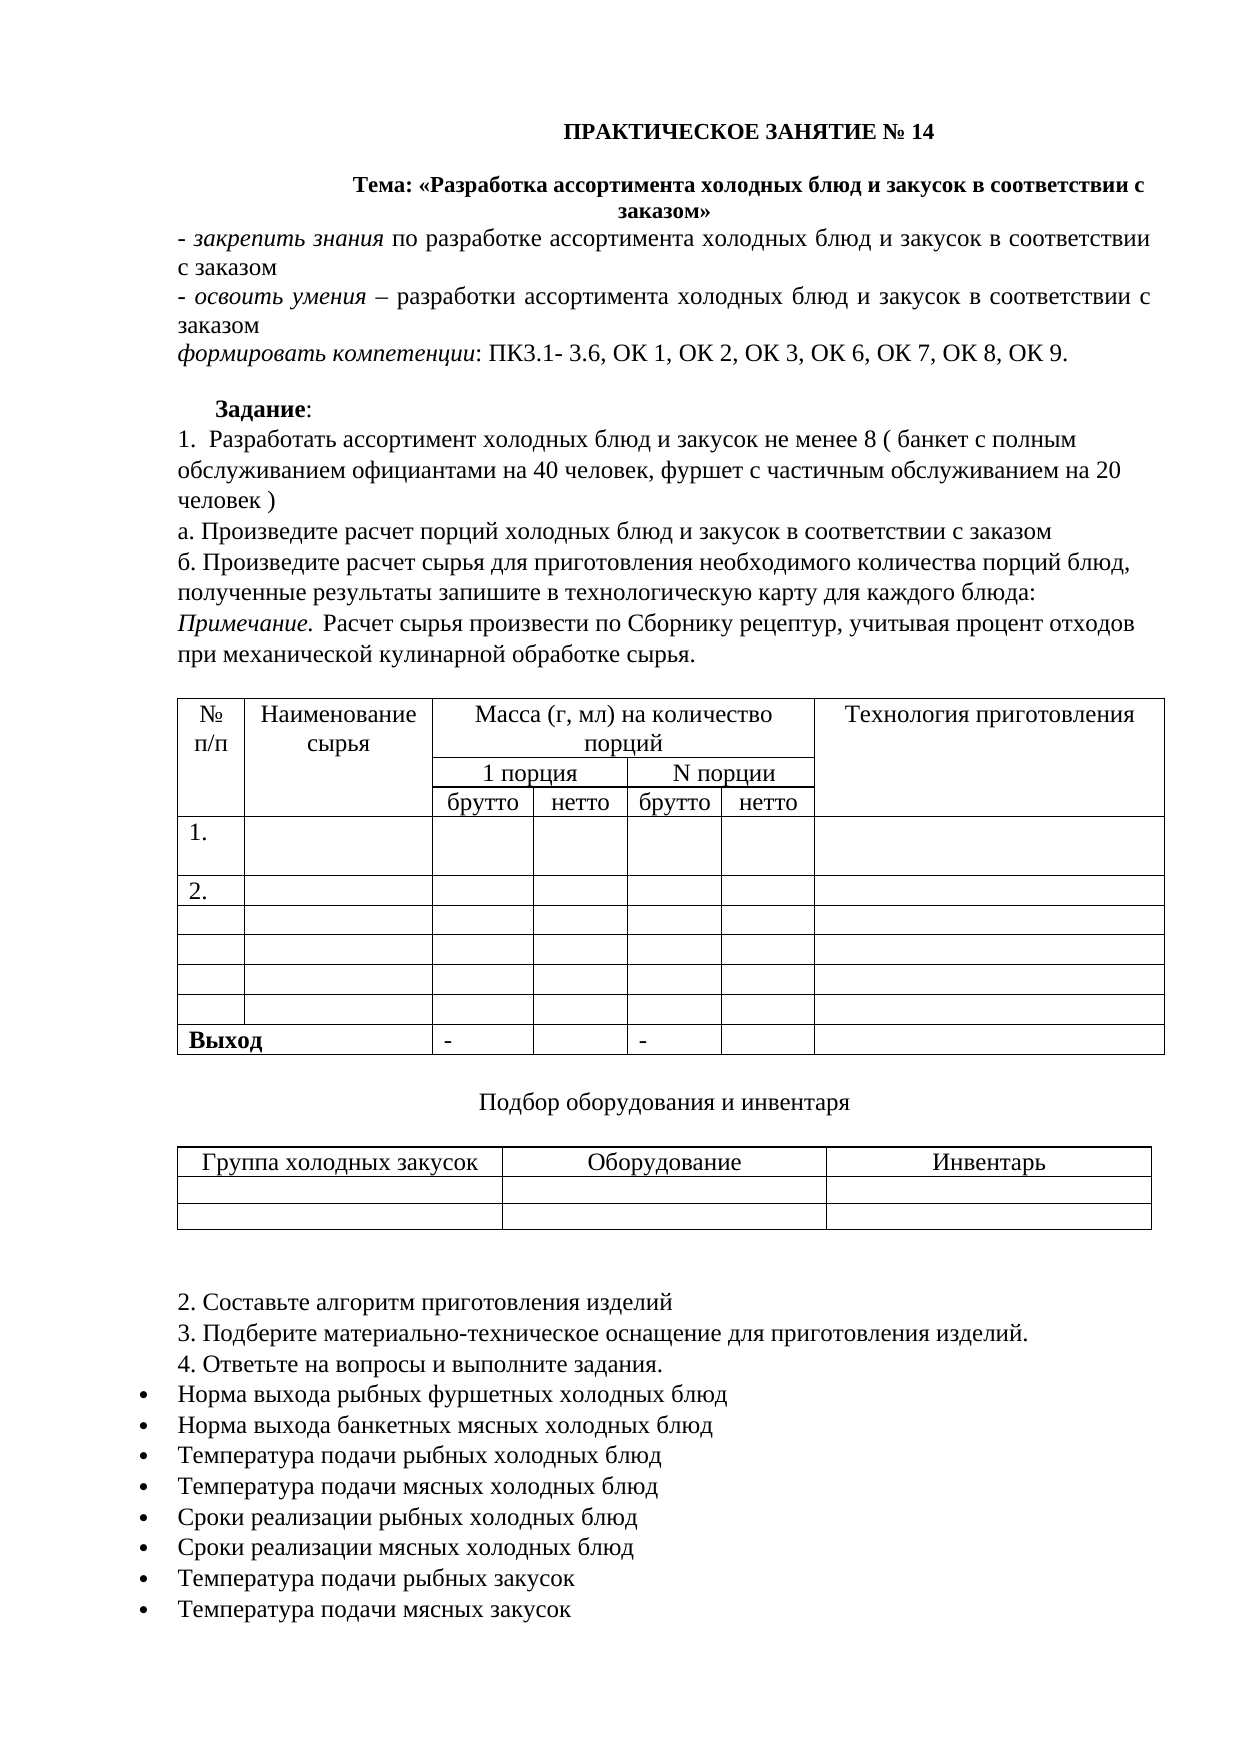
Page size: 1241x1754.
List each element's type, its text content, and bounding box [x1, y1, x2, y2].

list Сроки реализации мясных холодных блюд [140, 1531, 1152, 1561]
table_cell [534, 995, 627, 1024]
table_header Группа холодных закусок [178, 1148, 502, 1176]
text б. Произведите расчет сырья для приготовления необходимого количества порций блюд, полученные результаты запишите в технологическую карту для каждого блюда: [177, 545, 1152, 606]
table_cell [433, 817, 533, 875]
table_cell [722, 995, 814, 1024]
text - освоить умения – разработки ассортимента холодных блюд и закусок в соответствии с заказом [177, 281, 1152, 338]
table_cell [534, 906, 627, 934]
table_cell [178, 935, 244, 964]
list Норма выхода рыбных фуршетных холодных блюд [140, 1377, 1152, 1408]
text Примечание. Расчет сырья произвести по Сборнику рецептур, учитывая процент отходов при механической кулинарной обработке сырья. [177, 606, 1152, 667]
table_cell [245, 876, 432, 904]
table_cell [245, 965, 432, 994]
table_cell [815, 935, 1164, 964]
table_cell [534, 817, 627, 875]
table_cell [433, 906, 533, 934]
table_cell брутто [628, 788, 721, 816]
text Подбор оборудования и инвентаря [177, 1085, 1152, 1116]
table_header Технология приготовления [815, 699, 1164, 816]
table_cell [433, 876, 533, 904]
table_cell [433, 995, 533, 1024]
table_cell [628, 995, 721, 1024]
text 2. Составьте алгоритм приготовления изделий [177, 1286, 1152, 1316]
list Температура подачи мясных закусок [140, 1592, 1152, 1622]
list Температура подачи мясных холодных блюд [140, 1469, 1152, 1500]
list Температура подачи рыбных закусок [140, 1561, 1152, 1592]
table_header Оборудование [503, 1148, 826, 1176]
table_cell брутто [433, 788, 533, 816]
table_cell [722, 1025, 814, 1053]
text 3. Подберите материально-техническое оснащение для приготовления изделий. [177, 1316, 1152, 1347]
table_cell [245, 995, 432, 1024]
table_cell [433, 935, 533, 964]
table_cell [245, 935, 432, 964]
text - закрепить знания по разработке ассортимента холодных блюд и закусок в соответствии с заказом [177, 223, 1152, 281]
text Тема: «Разработка ассортимента холодных блюд и закусок в соответствии с заказом» [177, 171, 1152, 223]
table_cell - [433, 1025, 533, 1053]
table_cell [815, 1025, 1164, 1053]
table_cell [722, 935, 814, 964]
table_cell [628, 965, 721, 994]
table_header № п/п [178, 699, 244, 816]
text 1. Разработать ассортимент холодных блюд и закусок не менее 8 ( банкет с полным обслуживанием официантами на 40 человек, фуршет с частичным обслуживанием на 20 человек ) [177, 422, 1152, 514]
table_cell 1. [178, 817, 244, 875]
text Задание: [177, 394, 1152, 422]
table_cell [722, 876, 814, 904]
table_cell [534, 935, 627, 964]
table_cell 2. [178, 876, 244, 904]
table_cell [628, 935, 721, 964]
table_cell [815, 995, 1164, 1024]
table_cell [503, 1177, 826, 1202]
table_cell N порции [628, 758, 814, 786]
table_cell [178, 1177, 502, 1202]
table_cell [722, 906, 814, 934]
table_cell [178, 995, 244, 1024]
table_cell [534, 876, 627, 904]
table_cell [815, 965, 1164, 994]
text формировать компетенции: ПК3.1- 3.6, ОК 1, ОК 2, ОК 3, ОК 6, ОК 7, ОК 8, ОК 9. [177, 338, 1152, 367]
table_header Инвентарь [827, 1148, 1151, 1176]
table_cell [245, 817, 432, 875]
text а. Произведите расчет порций холодных блюд и закусок в соответствии с заказом [177, 514, 1152, 545]
table_cell [503, 1204, 826, 1229]
table_cell [178, 965, 244, 994]
table_cell 1 порция [433, 758, 627, 786]
list Температура подачи рыбных холодных блюд [140, 1439, 1152, 1469]
table_cell [827, 1177, 1151, 1202]
table_cell [178, 906, 244, 934]
table_cell [815, 876, 1164, 904]
text ПРАКТИЧЕСКОЕ ЗАНЯТИЕ № 14 [177, 118, 1152, 144]
list Норма выхода банкетных мясных холодных блюд [140, 1408, 1152, 1439]
table_cell [722, 817, 814, 875]
table_cell [628, 906, 721, 934]
table_cell Выход [178, 1025, 432, 1053]
text 4. Ответьте на вопросы и выполните задания. [177, 1347, 1152, 1377]
table_cell нетто [534, 788, 627, 816]
table_cell [815, 817, 1164, 875]
table_cell [245, 906, 432, 934]
table_header Наименование сырья [245, 699, 432, 816]
table_cell [433, 965, 533, 994]
table_cell нетто [722, 788, 814, 816]
table_cell [534, 1025, 627, 1053]
table_cell - [628, 1025, 721, 1053]
table_cell [827, 1204, 1151, 1229]
table_cell [628, 817, 721, 875]
table_cell [815, 906, 1164, 934]
table_cell [628, 876, 721, 904]
table_cell [534, 965, 627, 994]
table_cell [722, 965, 814, 994]
table_cell [178, 1204, 502, 1229]
list Сроки реализации рыбных холодных блюд [140, 1500, 1152, 1531]
table_header Масса (г, мл) на количество порций [433, 699, 814, 757]
